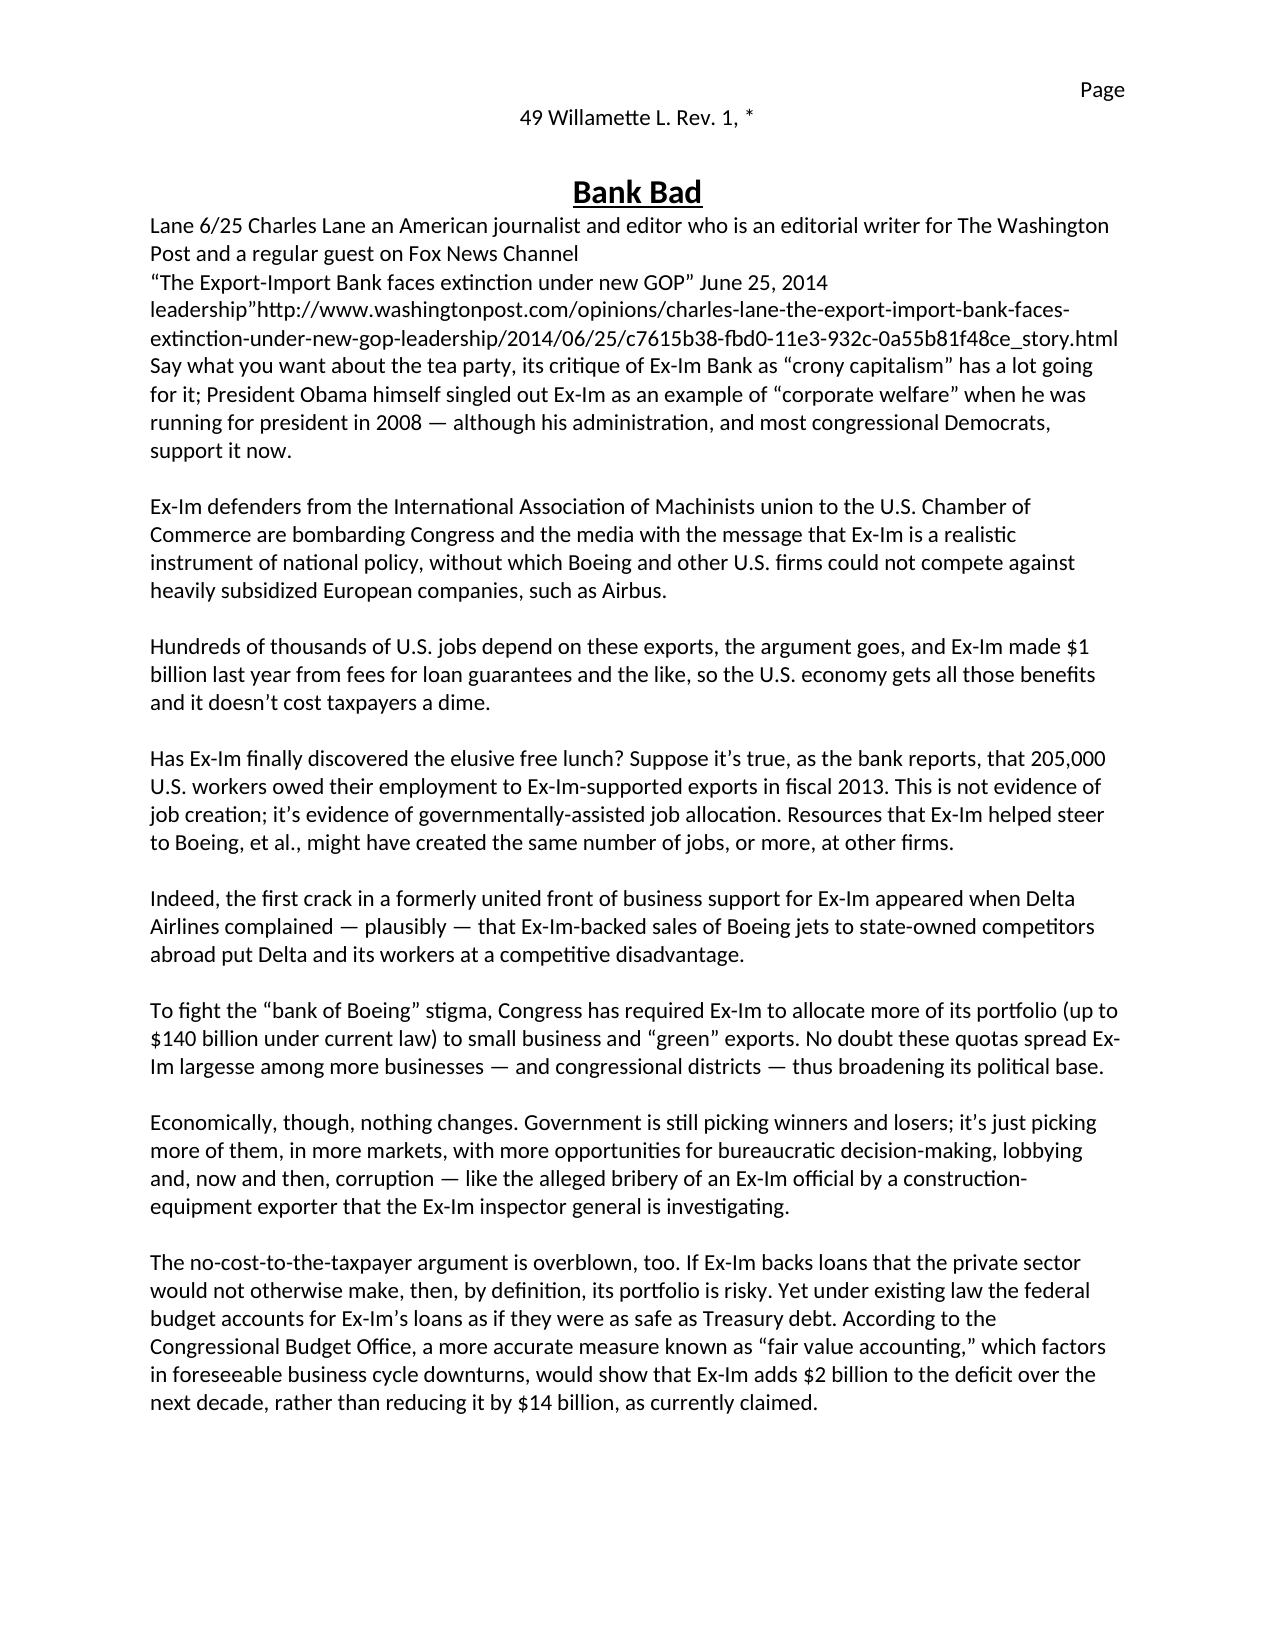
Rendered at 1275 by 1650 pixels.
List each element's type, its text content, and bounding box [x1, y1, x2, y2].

text Has Ex-Im finally discovered the elusive free lunch? Suppose it’s true, as the bank reports, that 205,000 U.S. workers owed their employment to Ex-Im-supported exports in fiscal 2013. This is not evidence of job creation; it’s evidence of governmentally-assisted job allocation. Resources that Ex-Im helped steer to Boeing, et al., might have created the same number of jobs, or more, at other firms. [150, 744, 1125, 856]
text To fight the “bank of Boeing” stigma, Congress has required Ex-Im to allocate more of its portfolio (up to $140 billion under current law) to small business and “green” exports. No doubt these quotas spread Ex-Im largesse among more businesses — and congressional districts — thus broadening its political base. [150, 996, 1125, 1080]
text Economically, though, nothing changes. Government is still picking winners and losers; it’s just picking more of them, in more markets, with more opportunities for bureaucratic decision-making, lobbying and, now and then, corruption — like the alleged bribery of an Ex-Im official by a construction-equipment exporter that the Ex-Im inspector general is investigating. [150, 1108, 1125, 1220]
text Say what you want about the tea party, its critique of Ex-Im Bank as “crony capitalism” has a lot going for it; President Obama himself singled out Ex-Im as an example of “corporate welfare” when he was running for president in 2008 — although his administration, and most congressional Democrats, support it now. [150, 352, 1125, 464]
text Ex-Im defenders from the International Association of Machinists union to the U.S. Chamber of Commerce are bombarding Congress and the media with the message that Ex-Im is a realistic instrument of national policy, without which Boeing and other U.S. firms could not compete against heavily subsidized European companies, such as Airbus. [150, 492, 1125, 604]
text The no-cost-to-the-taxpayer argument is overblown, too. If Ex-Im backs loans that the private sector would not otherwise make, then, by definition, its portfolio is risky. Yet under existing law the federal budget accounts for Ex-Im’s loans as if they were as safe as Treasury debt. According to the Congressional Budget Office, a more accurate measure known as “fair value accounting,” which factors in foreseeable business cycle downturns, would show that Ex-Im adds $2 billion to the deficit over the next decade, rather than reducing it by $14 billion, as currently claimed. [150, 1248, 1125, 1416]
subtitle Bank Bad [150, 171, 1125, 212]
text “The Export-Import Bank faces extinction under new GOP” June 25, 2014 leadership”http://www.washingtonpost.com/opinions/charles-lane-the-export-import-bank-faces-extinction-under-new-gop-leadership/2014/06/25/c7615b38-fbd0-11e3-932c-0a55b81f48ce_story.html [150, 268, 1125, 352]
text Hundreds of thousands of U.S. jobs depend on these exports, the argument goes, and Ex-Im made $1 billion last year from fees for loan guarantees and the like, so the U.S. economy gets all those benefits and it doesn’t cost taxpayers a dime. [150, 632, 1125, 716]
text Indeed, the first crack in a formerly united front of business support for Ex-Im appeared when Delta Airlines complained — plausibly — that Ex-Im-backed sales of Boeing jets to state-owned competitors abroad put Delta and its workers at a competitive disadvantage. [150, 884, 1125, 968]
text Lane 6/25 Charles Lane an American journalist and editor who is an editorial writer for The Washington Post and a regular guest on Fox News Channel [150, 212, 1125, 268]
